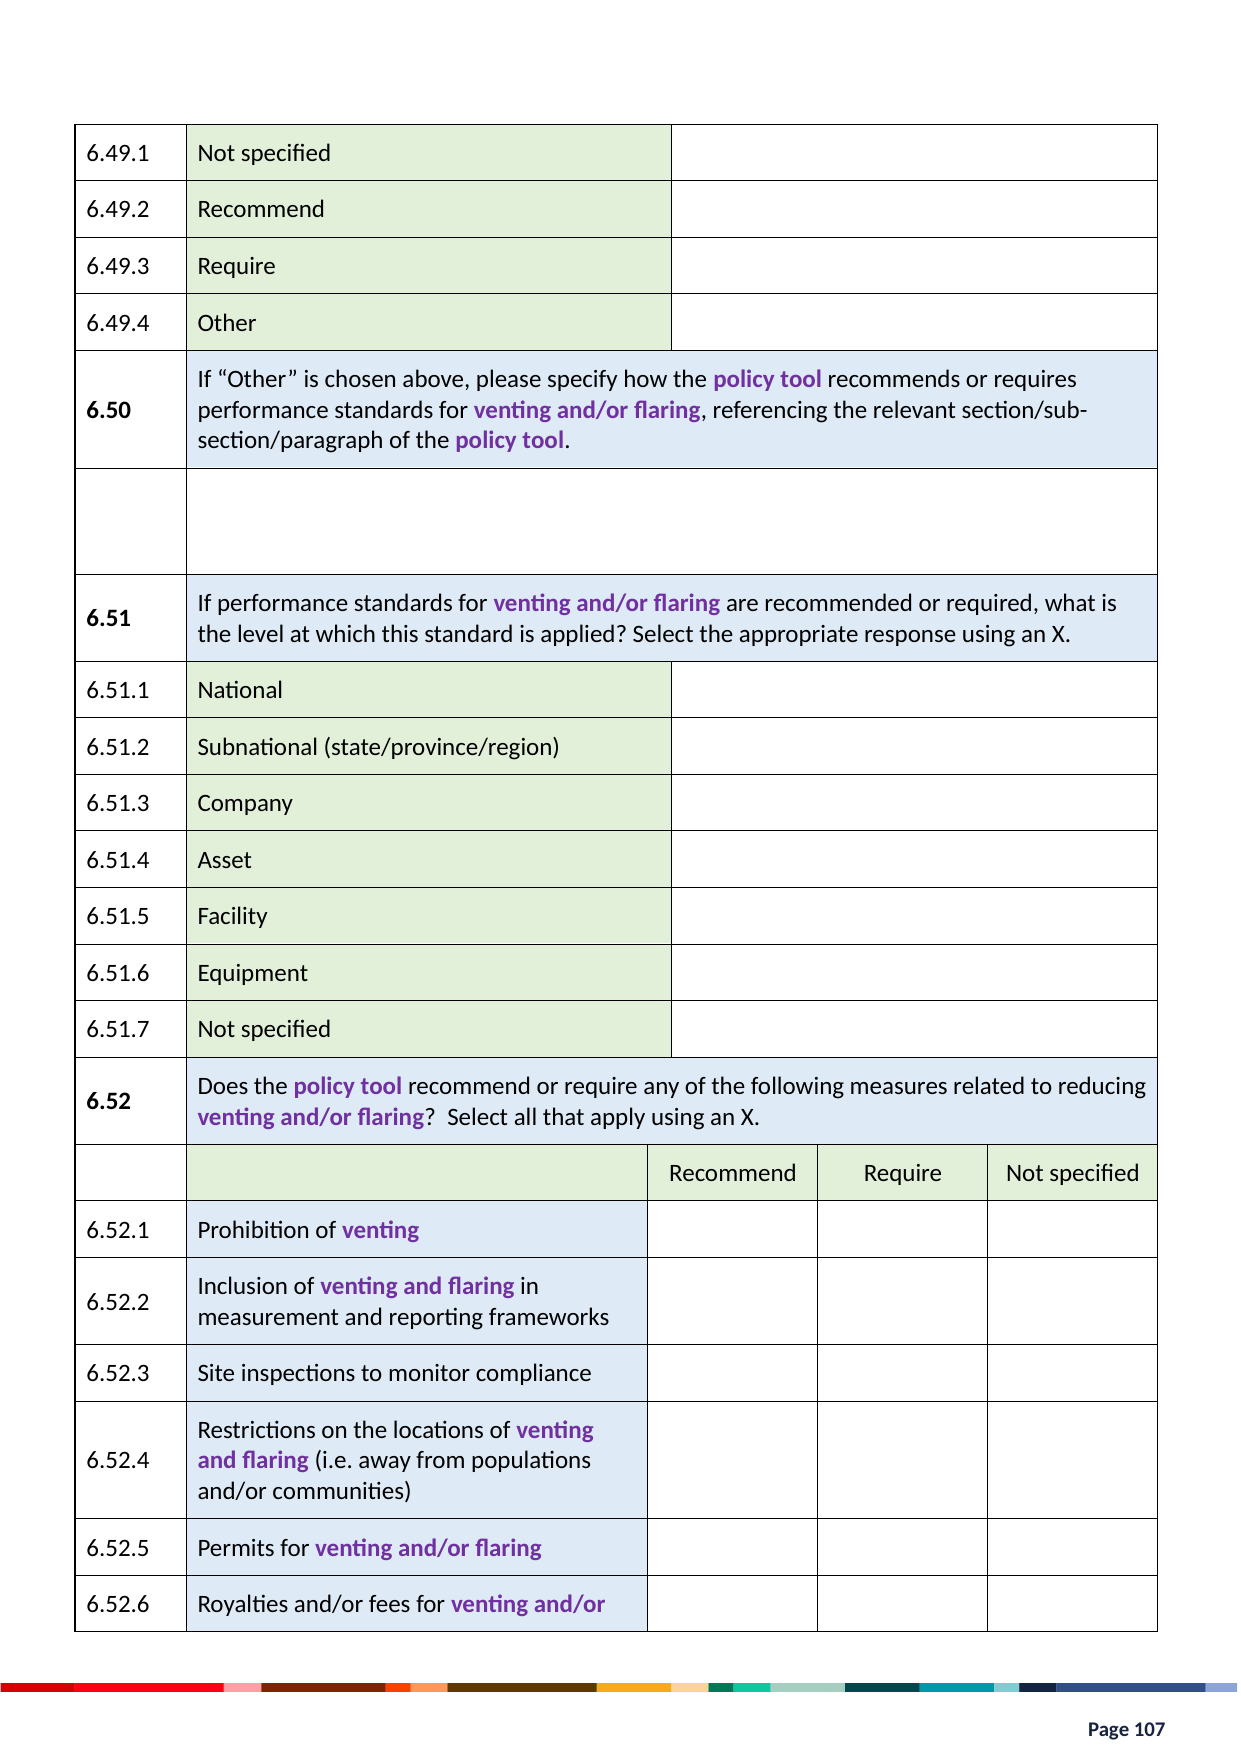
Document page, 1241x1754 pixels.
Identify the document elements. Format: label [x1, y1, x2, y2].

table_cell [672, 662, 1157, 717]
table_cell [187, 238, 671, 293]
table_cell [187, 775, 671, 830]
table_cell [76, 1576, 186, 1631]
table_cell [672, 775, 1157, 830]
picture [0, 1683, 1236, 1692]
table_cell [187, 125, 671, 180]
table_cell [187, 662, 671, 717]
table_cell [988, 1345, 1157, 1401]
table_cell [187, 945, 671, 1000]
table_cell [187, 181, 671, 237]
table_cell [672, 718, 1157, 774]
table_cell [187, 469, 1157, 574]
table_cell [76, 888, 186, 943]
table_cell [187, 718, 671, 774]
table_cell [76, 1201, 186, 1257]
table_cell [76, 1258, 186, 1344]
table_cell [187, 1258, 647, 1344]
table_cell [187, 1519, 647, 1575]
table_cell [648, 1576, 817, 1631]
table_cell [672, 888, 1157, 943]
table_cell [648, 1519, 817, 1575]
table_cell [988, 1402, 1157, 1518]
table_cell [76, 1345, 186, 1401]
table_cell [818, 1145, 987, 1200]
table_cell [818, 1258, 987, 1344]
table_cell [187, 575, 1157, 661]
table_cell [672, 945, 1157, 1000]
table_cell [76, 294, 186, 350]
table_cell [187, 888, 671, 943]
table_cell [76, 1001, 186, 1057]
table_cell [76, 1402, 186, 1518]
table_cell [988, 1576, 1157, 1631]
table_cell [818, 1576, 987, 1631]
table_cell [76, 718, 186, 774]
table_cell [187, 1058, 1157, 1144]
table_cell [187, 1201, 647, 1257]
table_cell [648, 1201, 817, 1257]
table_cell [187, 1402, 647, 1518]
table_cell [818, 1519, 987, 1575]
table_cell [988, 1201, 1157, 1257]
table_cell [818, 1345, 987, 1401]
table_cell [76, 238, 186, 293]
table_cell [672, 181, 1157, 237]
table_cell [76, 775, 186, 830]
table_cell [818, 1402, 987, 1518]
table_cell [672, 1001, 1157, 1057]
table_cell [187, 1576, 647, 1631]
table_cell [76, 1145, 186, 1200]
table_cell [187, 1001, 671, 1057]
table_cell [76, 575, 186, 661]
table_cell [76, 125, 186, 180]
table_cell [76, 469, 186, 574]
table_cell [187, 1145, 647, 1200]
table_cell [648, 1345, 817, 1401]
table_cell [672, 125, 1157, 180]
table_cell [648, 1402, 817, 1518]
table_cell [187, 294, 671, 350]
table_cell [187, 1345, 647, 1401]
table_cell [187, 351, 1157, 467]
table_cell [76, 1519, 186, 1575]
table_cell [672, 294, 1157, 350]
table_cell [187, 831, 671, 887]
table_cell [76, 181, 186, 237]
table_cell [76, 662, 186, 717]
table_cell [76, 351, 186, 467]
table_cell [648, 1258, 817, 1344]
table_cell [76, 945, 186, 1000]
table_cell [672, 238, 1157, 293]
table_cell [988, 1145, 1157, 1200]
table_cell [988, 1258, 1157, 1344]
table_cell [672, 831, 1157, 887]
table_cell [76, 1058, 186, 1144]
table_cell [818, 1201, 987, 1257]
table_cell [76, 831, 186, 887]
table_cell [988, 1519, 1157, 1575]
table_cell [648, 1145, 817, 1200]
